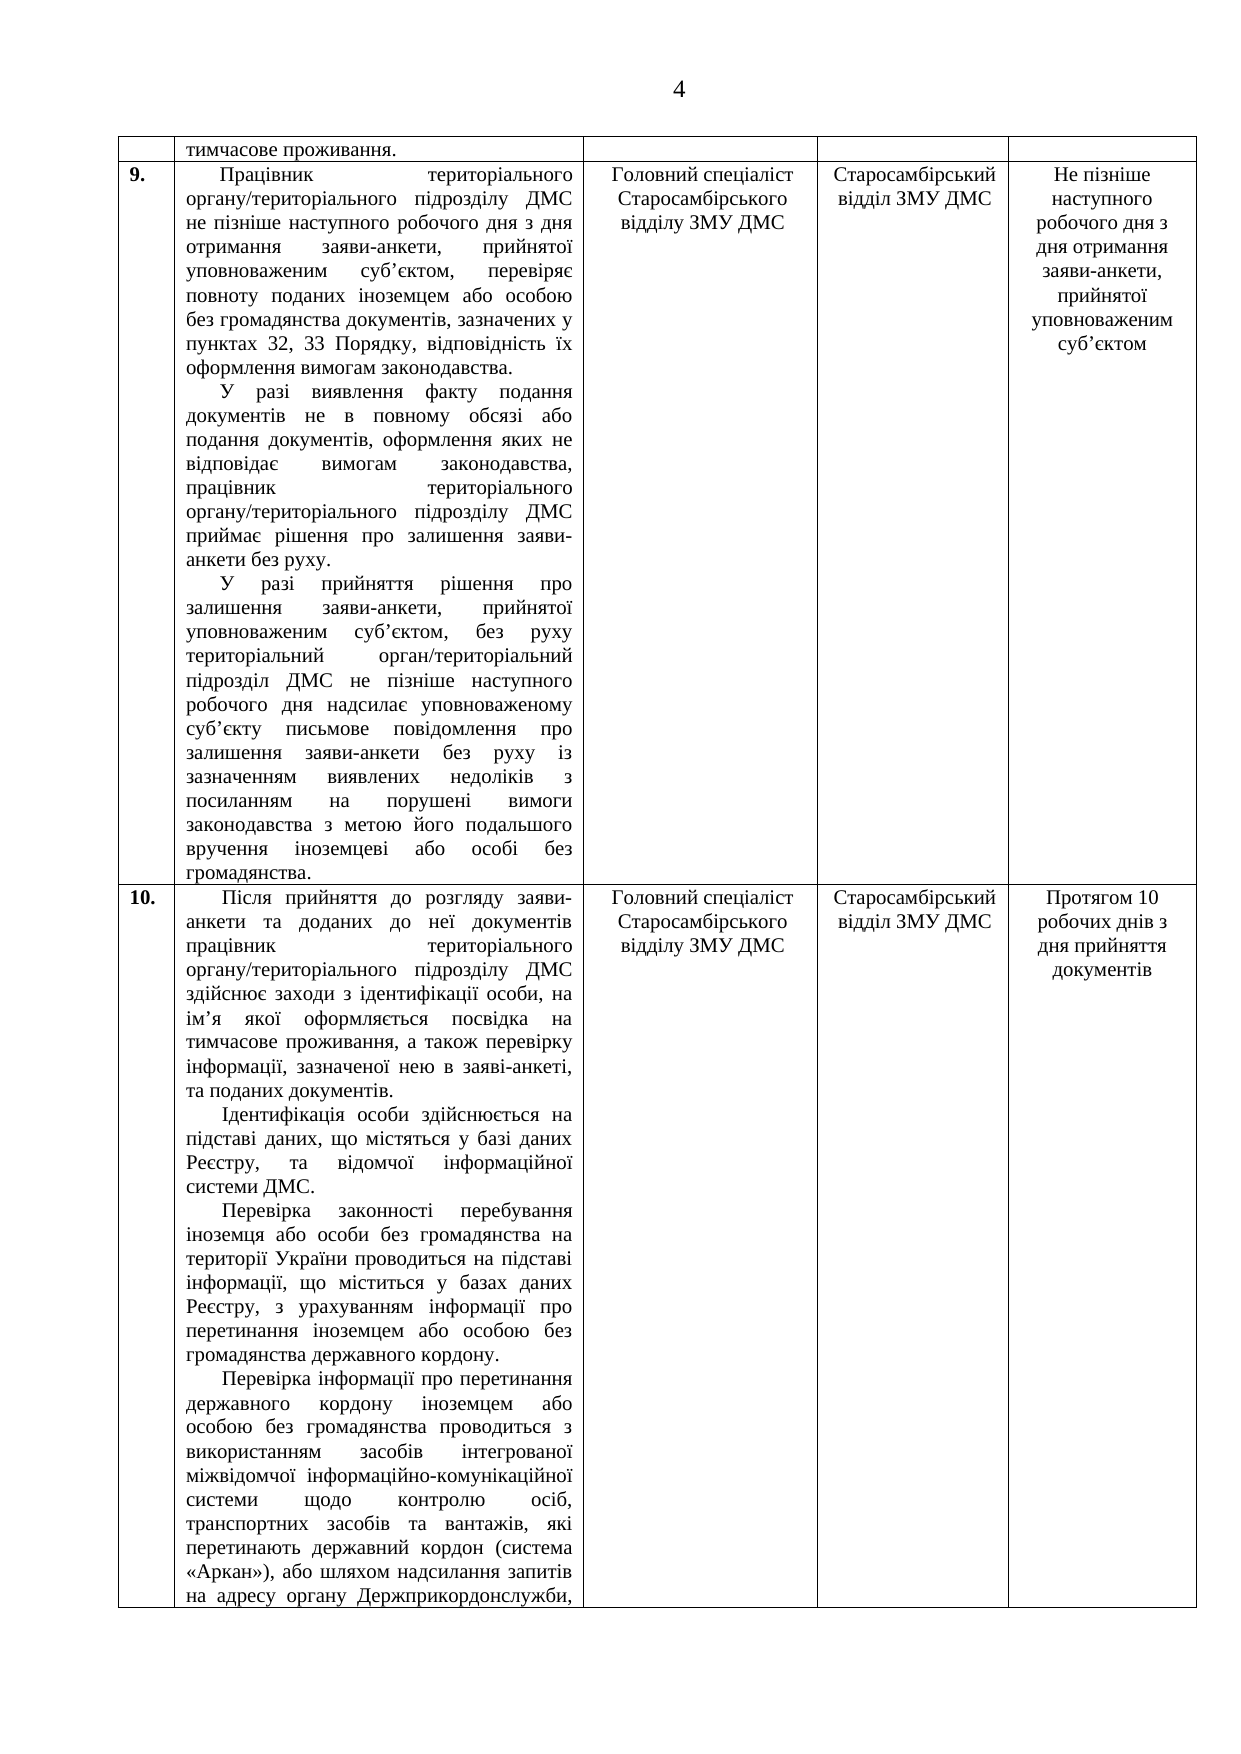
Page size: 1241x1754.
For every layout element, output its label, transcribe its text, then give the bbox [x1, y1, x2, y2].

table_cell Не пізніше наступного робочого дня з дня отримання заяви-анкети, прийнятої уповноваженим суб’єктом [1009, 162, 1196, 884]
table_cell 9. [119, 162, 174, 884]
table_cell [175, 137, 583, 161]
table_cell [818, 137, 1008, 161]
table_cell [1009, 137, 1196, 161]
table_cell 8. [119, 137, 174, 161]
table_cell 10. [119, 885, 174, 1607]
table_cell Головний спеціаліст Старосамбірського відділу ЗМУ ДМС [584, 162, 817, 884]
table_cell Старосамбірський відділ ЗМУ ДМС [818, 162, 1008, 884]
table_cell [584, 137, 817, 161]
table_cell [584, 885, 817, 1607]
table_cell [1009, 885, 1196, 1607]
table_cell Працівник територіального органу/територіального підрозділу ДМС не пізніше наступного робочого дня з дня отримання заяви-анкети, прийнятої уповноваженим суб’єктом, перевіряє повноту поданих іноземцем або особою без громадянства документів, зазначених у пунктах 32, 33 Порядку, відповідність їх оформлення вимогам законодавства. У разі виявлення факту подання документів не в повному обсязі або подання документів, оформлення яких не відповідає вимогам законодавства, працівник територіального органу/територіального підрозділу ДМС приймає рішення про залишення заяви-анкети без руху. У разі прийняття рішення про залишення заяви-анкети, прийнятої уповноваженим суб’єктом, без руху територіальний орган/територіальний підрозділ ДМС не пізніше наступного робочого дня надсилає уповноваженому суб’єкту письмове повідомлення про залишення заяви-анкети без руху із зазначенням виявлених недоліків з посиланням на порушені вимоги законодавства з метою його подальшого вручення іноземцеві або особі без громадянства. [175, 162, 583, 884]
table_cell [175, 885, 583, 1607]
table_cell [818, 885, 1008, 1607]
